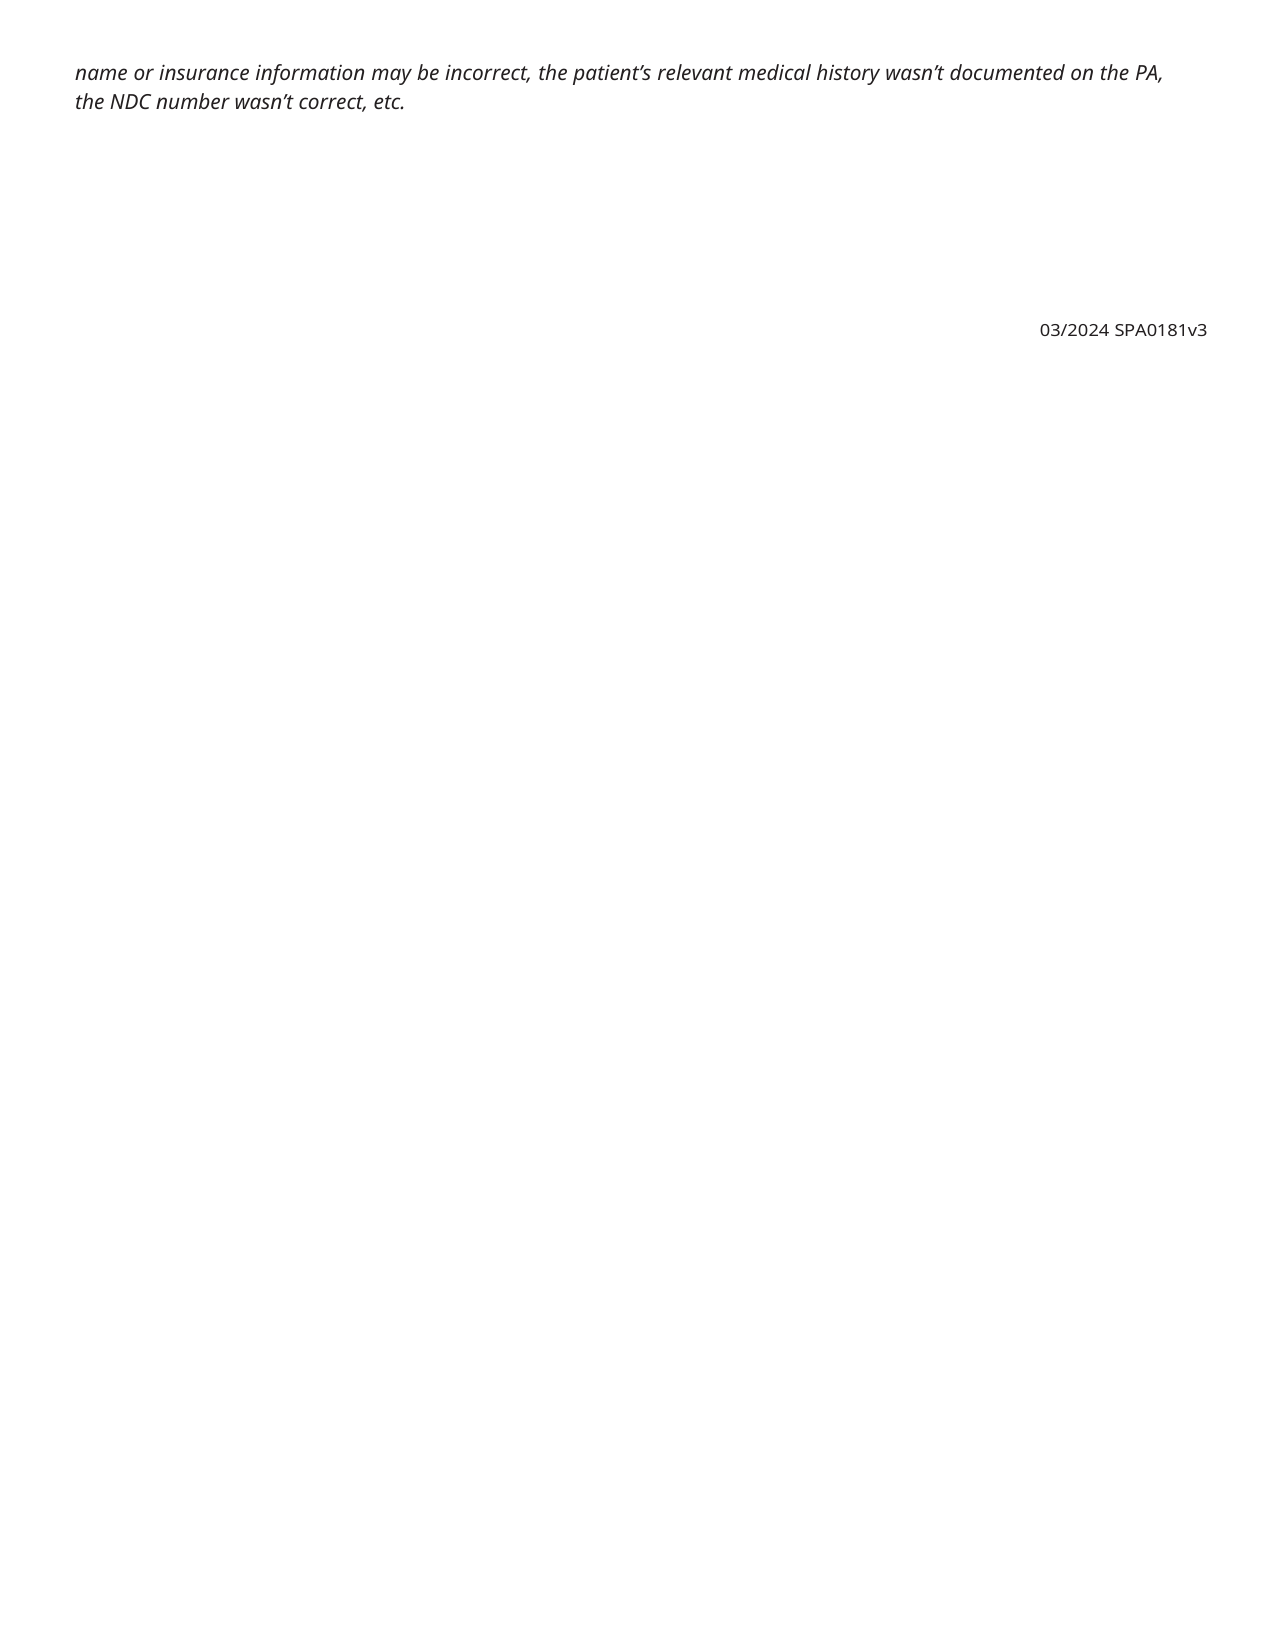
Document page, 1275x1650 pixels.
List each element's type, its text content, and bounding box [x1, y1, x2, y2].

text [75, 58, 1167, 115]
text 03/2024 SPA0181v3 [975, 321, 1212, 341]
